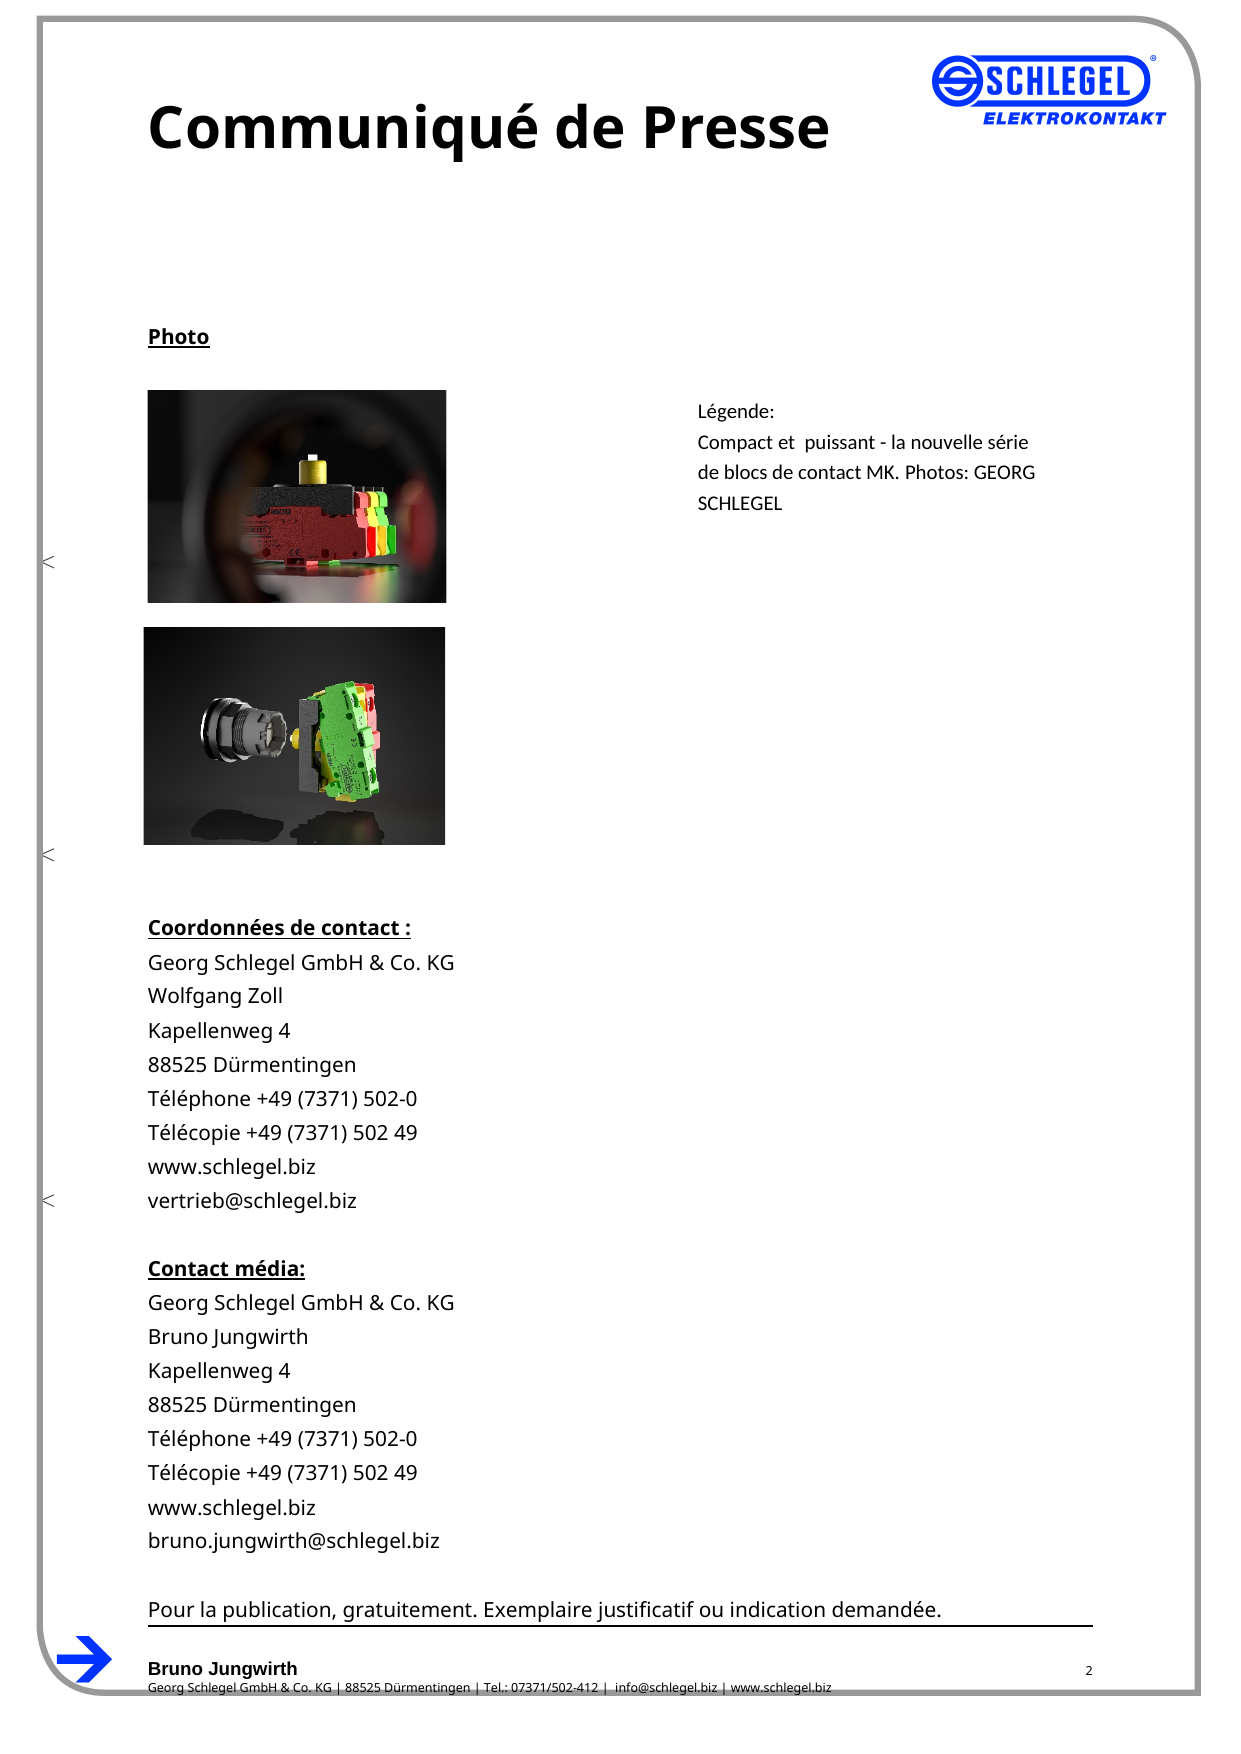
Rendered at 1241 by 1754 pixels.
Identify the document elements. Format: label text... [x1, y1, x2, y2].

text Georg Schlegel GmbH & Co. KG [148, 948, 1093, 976]
text Photo [148, 322, 1093, 351]
text Kapellenweg 4 [148, 1016, 1093, 1044]
text 88525 Dürmentingen [148, 1050, 1093, 1078]
text 88525 Dürmentingen [148, 1390, 1093, 1419]
text bruno.jungwirth@schlegel.biz [148, 1527, 1093, 1555]
text Téléphone +49 (7371) 502-0 [148, 1084, 1093, 1112]
text www.schlegel.biz [148, 1152, 1093, 1180]
picture [0, 0, 1239, 1732]
text Wolfgang Zoll [148, 982, 1093, 1010]
text www.schlegel.biz [148, 1493, 1093, 1521]
text Téléphone +49 (7371) 502-0 [148, 1424, 1093, 1453]
text Contact média: [148, 1254, 1093, 1283]
text Coordonnées de contact : [148, 913, 1093, 942]
text Georg Schlegel GmbH & Co. KG [148, 1288, 1093, 1317]
text Télécopie +49 (7371) 502 49 [148, 1118, 1093, 1146]
text Télécopie +49 (7371) 502 49 [148, 1458, 1093, 1487]
text vertrieb@schlegel.biz [148, 1186, 1093, 1214]
text Pour la publication, gratuitement. Exemplaire justificatif ou indication demandée. [148, 1595, 1093, 1625]
text Kapellenweg 4 [148, 1356, 1093, 1385]
text Bruno Jungwirth [148, 1322, 1093, 1351]
